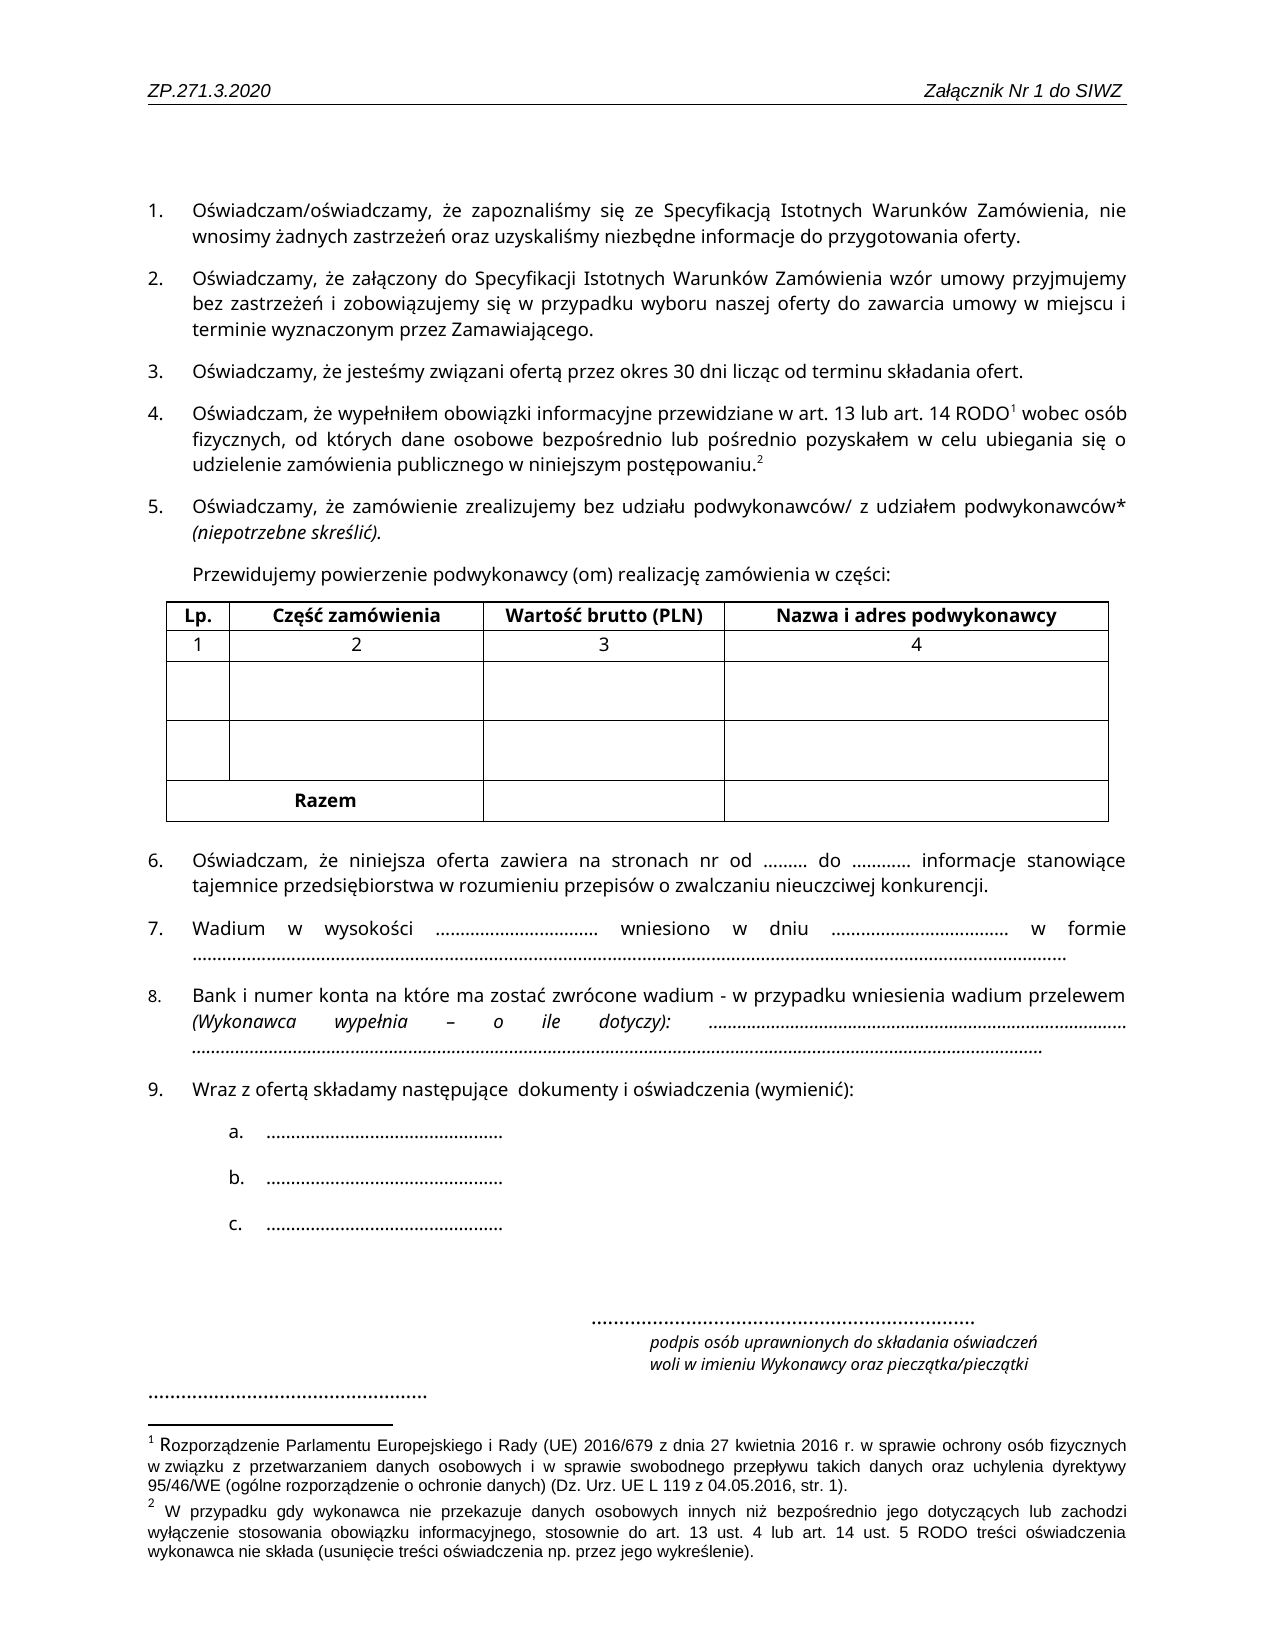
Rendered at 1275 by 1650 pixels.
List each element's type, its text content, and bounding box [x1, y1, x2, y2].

list Bank i numer konta na które ma zostać zwrócone wadium - w przypadku wniesienia wadium przelewem (Wykonawca wypełnia – o ile dotyczy): …………………………………………………………………………… …………………………………………………………………………………………………………………………………………………………… [148, 983, 1127, 1059]
list Oświadczam, że wypełniłem obowiązki informacyjne przewidziane w art. 13 lub art. 14 RODO wobec osób fizycznych, od których dane osobowe bezpośrednio lub pośrednio pozyskałem w celu ubiegania się o udzielenie zamówienia publicznego w niniejszym postępowaniu. [148, 401, 1127, 477]
table_cell [167, 662, 229, 720]
text …………………………………………… [148, 1376, 1127, 1404]
text Przewidujemy powierzenie podwykonawcy (om) realizację zamówienia w części: [192, 561, 1127, 587]
table_cell 1 [167, 631, 229, 661]
list ………………………………………… [228, 1210, 1127, 1236]
list ………………………………………… [228, 1164, 1127, 1189]
table_cell 2 [230, 631, 483, 661]
table_cell Razem [167, 781, 483, 821]
table_cell [725, 721, 1108, 780]
list Oświadczamy, że zamówienie zrealizujemy bez udziału podwykonawców/ z udziałem podwykonawców* (niepotrzebne skreślić). [148, 494, 1127, 545]
table_cell 4 [725, 631, 1108, 661]
list ………………………………………… [228, 1118, 1127, 1144]
table_cell [484, 781, 724, 821]
text woli w imieniu Wykonawcy oraz pieczątka/pieczątki [650, 1353, 1127, 1376]
text podpis osób uprawnionych do składania oświadczeń [650, 1330, 1127, 1353]
table_header Część zamówienia [230, 603, 483, 630]
list Oświadczamy, że załączony do Specyfikacji Istotnych Warunków Zamówienia wzór umowy przyjmujemy bez zastrzeżeń i zobowiązujemy się w przypadku wyboru naszej oferty do zawarcia umowy w miejscu i terminie wyznaczonym przez Zamawiającego. [148, 265, 1127, 342]
table_cell [484, 721, 724, 780]
table_header Wartość brutto (PLN) [484, 603, 724, 630]
table_cell 3 [484, 631, 724, 661]
table_header Lp. [167, 603, 229, 630]
table_header Nazwa i adres podwykonawcy [725, 603, 1108, 630]
list Oświadczamy, że jesteśmy związani ofertą przez okres 30 dni licząc od terminu składania ofert. [148, 358, 1127, 384]
list Wraz z ofertą składamy następujące dokumenty i oświadczenia (wymienić): [148, 1076, 1127, 1101]
table_cell [725, 662, 1108, 720]
list Oświadczam/oświadczamy, że zapoznaliśmy się ze Specyfikacją Istotnych Warunków Zamówienia, nie wnosimy żadnych zastrzeżeń oraz uzyskaliśmy niezbędne informacje do przygotowania oferty. [148, 197, 1127, 248]
table_cell [230, 662, 483, 720]
table_cell [167, 721, 229, 780]
table_cell [725, 781, 1108, 821]
list Oświadczam, że niniejsza oferta zawiera na stronach nr od ……… do ………… informacje stanowiące tajemnice przedsiębiorstwa w rozumieniu przepisów o zwalczaniu nieuczciwej konkurencji. [148, 847, 1127, 898]
text ..................................................................... [591, 1302, 1127, 1330]
list Wadium w wysokości …………………………… wniesiono w dniu ……………………………… w formie …………………………………………………………………………………………………………………………………………………………… [148, 915, 1127, 966]
table_cell [230, 721, 483, 780]
table_cell [484, 662, 724, 720]
